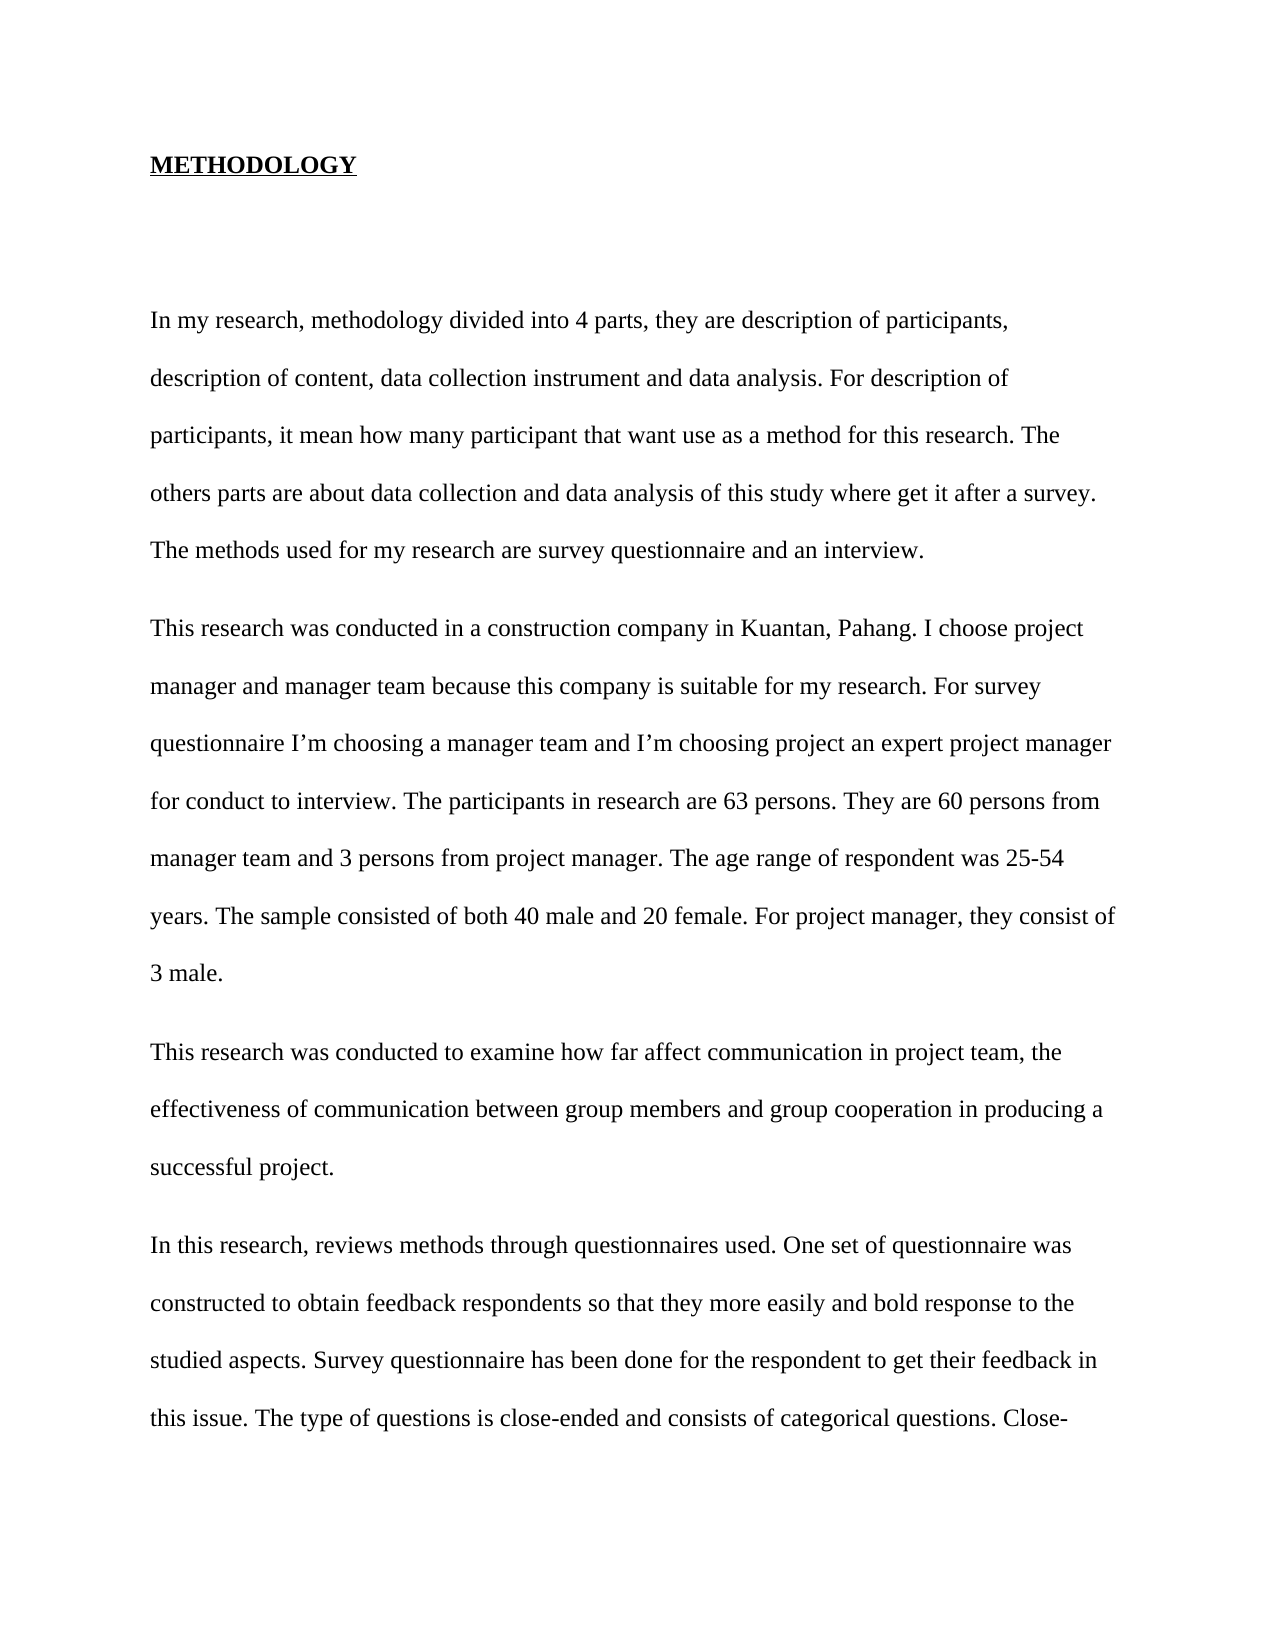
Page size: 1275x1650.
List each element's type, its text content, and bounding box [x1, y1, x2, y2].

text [150, 1230, 1125, 1431]
text In my research, methodology divided into 4 parts, they are description of participants, description of content, data collection instrument and data analysis. For description of participants, it mean how many participant that want use as a method for this research. The others parts are about data collection and data analysis of this study where get it after a survey. The methods used for my research are survey questionnaire and an interview. [150, 305, 1125, 564]
text This research was conducted to examine how far affect communication in project team, the effectiveness of communication between group members and group cooperation in producing a successful project. [150, 1037, 1125, 1181]
text This research was conducted in a construction company in Kuantan, Pahang. I choose project manager and manager team because this company is suitable for my research. For survey questionnaire I’m choosing a manager team and I’m choosing project an expert project manager for conduct to interview. The participants in research are 63 persons. They are 60 persons from manager team and 3 persons from project manager. The age range of respondent was 25-54 years. The sample consisted of both 40 male and 20 female. For project manager, they consist of 3 male. [150, 613, 1125, 987]
text METHODOLOGY [150, 150, 1125, 179]
